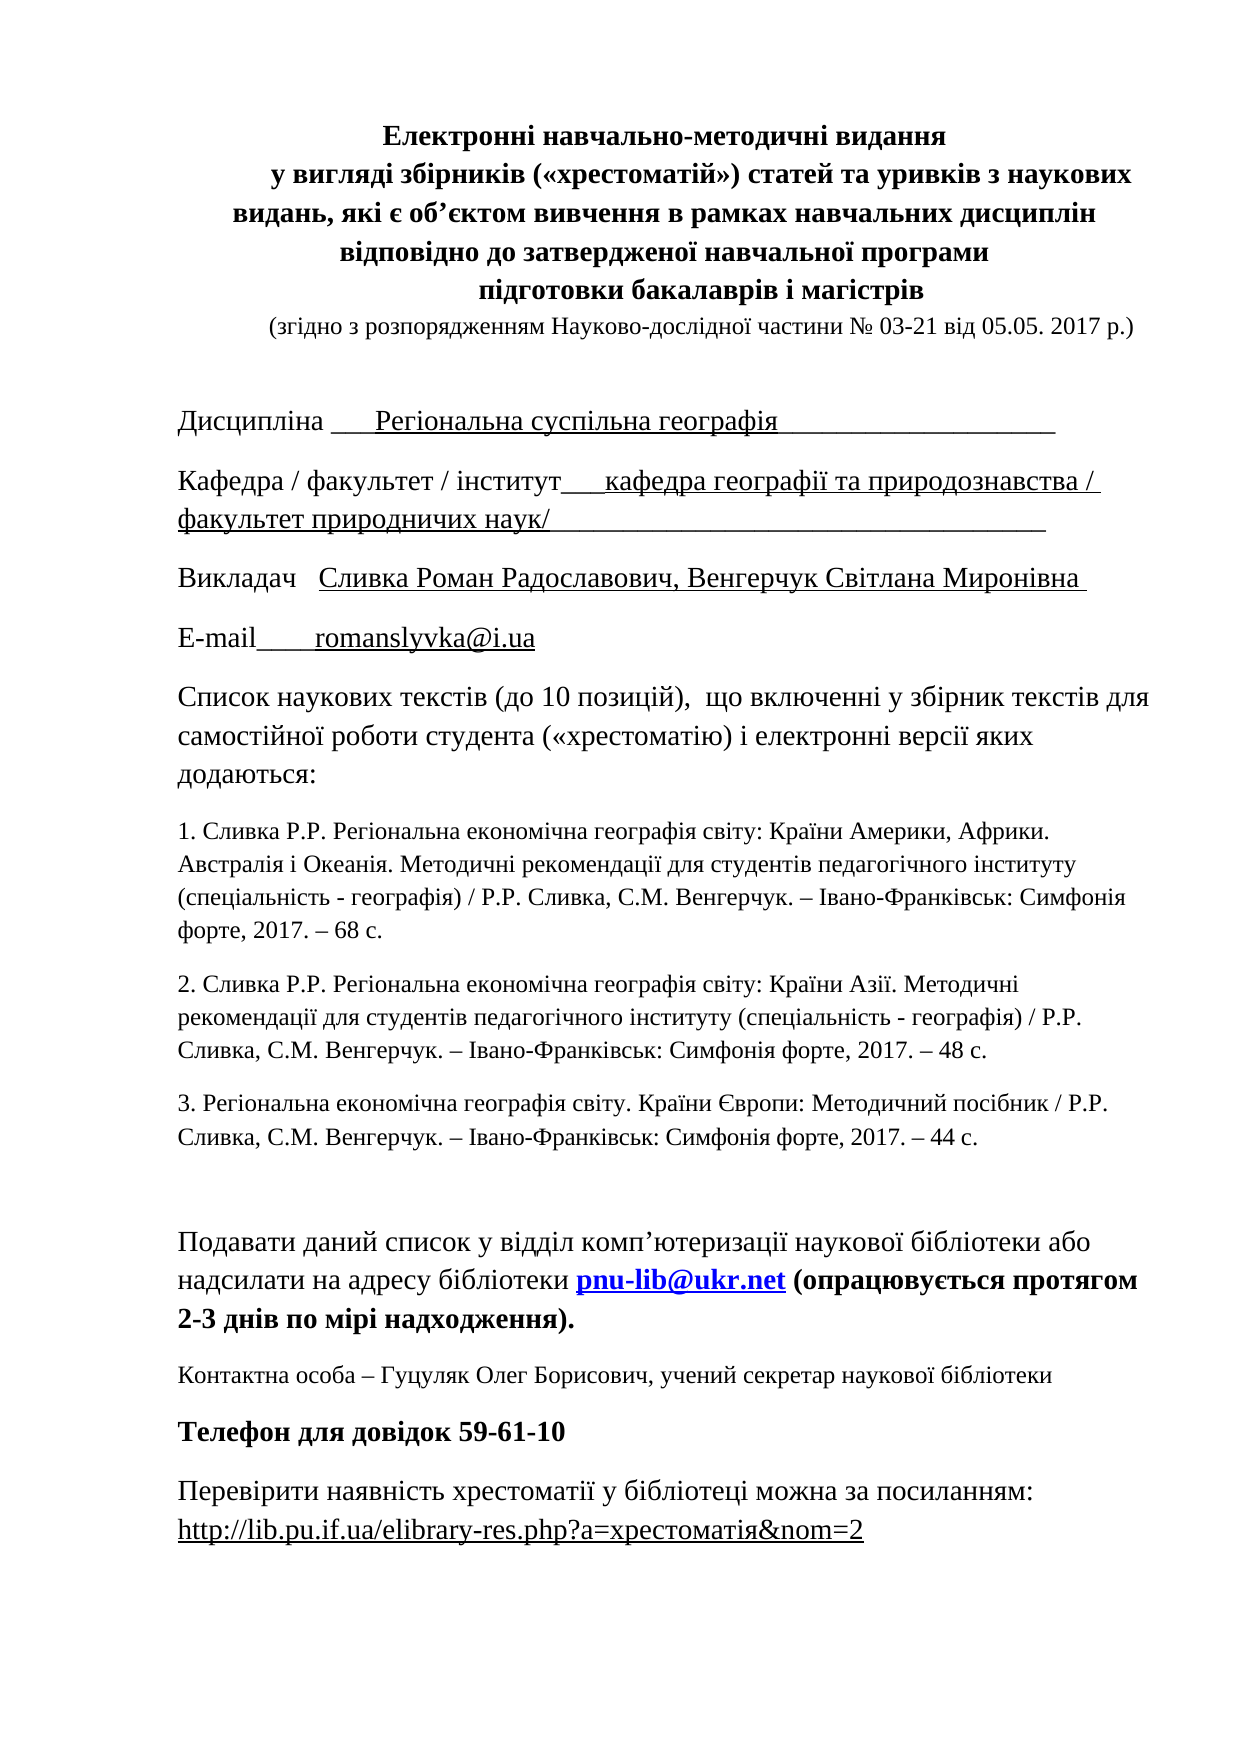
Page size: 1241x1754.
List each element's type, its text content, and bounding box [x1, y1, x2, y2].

text підготовки бакалаврів і магістрів [177, 272, 1152, 306]
text Перевірити наявність хрестоматії у бібліотеці можна за посиланням: http://lib.pu.if.ua/elibrary-res.php?a=хрестоматія&nom=2 [177, 1473, 1152, 1546]
text 3. Регіональна економічна географія світу. Країни Європи: Методичний посібник / Р.Р. Сливка, С.М. Венгерчук. – Івано-Франківськ: Симфонія форте, 2017. – 44 с. [177, 1088, 1152, 1150]
text у вигляді збірників («хрестоматій») статей та уривків з наукових видань, які є об’єктом вивчення в рамках навчальних дисциплін відповідно до затвердженої навчальної програми [177, 157, 1152, 267]
text Дисципліна ___Регіональна суспільна географія___________________ [177, 403, 1152, 437]
text 1. Сливка Р.Р. Регіональна економічна географія світу: Країни Америки, Африки. Австралія і Океанія. Методичні рекомендації для студентів педагогічного інституту (спеціальність - географія) / Р.Р. Сливка, С.М. Венгерчук. – Івано-Франківськ: Симфонія форте, 2017. – 68 с. [177, 816, 1152, 943]
text Контактна особа – Гуцуляк Олег Борисович, учений секретар наукової бібліотеки [177, 1360, 1152, 1389]
text (згідно з розпорядженням Науково-дослідної частини № 03-21 від 05.05. 2017 р.) [177, 311, 1152, 339]
text E-mail____romanslyvka@i.ua [177, 620, 1152, 653]
text Телефон для довідок 59-61-10 [177, 1414, 1152, 1448]
text Кафедра / факультет / інститут___кафедра географії та природознавства / факультет природничих наук/__________________________________ [177, 463, 1152, 535]
text Електронні навчально-методичні видання [177, 118, 1152, 152]
text Подавати даний список у відділ комп’ютеризації наукової бібліотеки або надсилати на адресу бібліотеки pnu-lib@ukr.net (опрацювується протягом 2-3 днів по мірі надходження). [177, 1224, 1152, 1334]
text Список наукових текстів (до 10 позицій), що включенні у збірник текстів для самостійної роботи студента («хрестоматію) і електронні версії яких додаються: [177, 679, 1152, 790]
text 2. Сливка Р.Р. Регіональна економічна географія світу: Країни Азії. Методичні рекомендації для студентів педагогічного інституту (спеціальність - географія) / Р.Р. Сливка, С.М. Венгерчук. – Івано-Франківськ: Симфонія форте, 2017. – 48 с. [177, 969, 1152, 1063]
text Викладач Сливка Роман Радославович, Венгерчук Світлана Миронівна [177, 561, 1152, 594]
